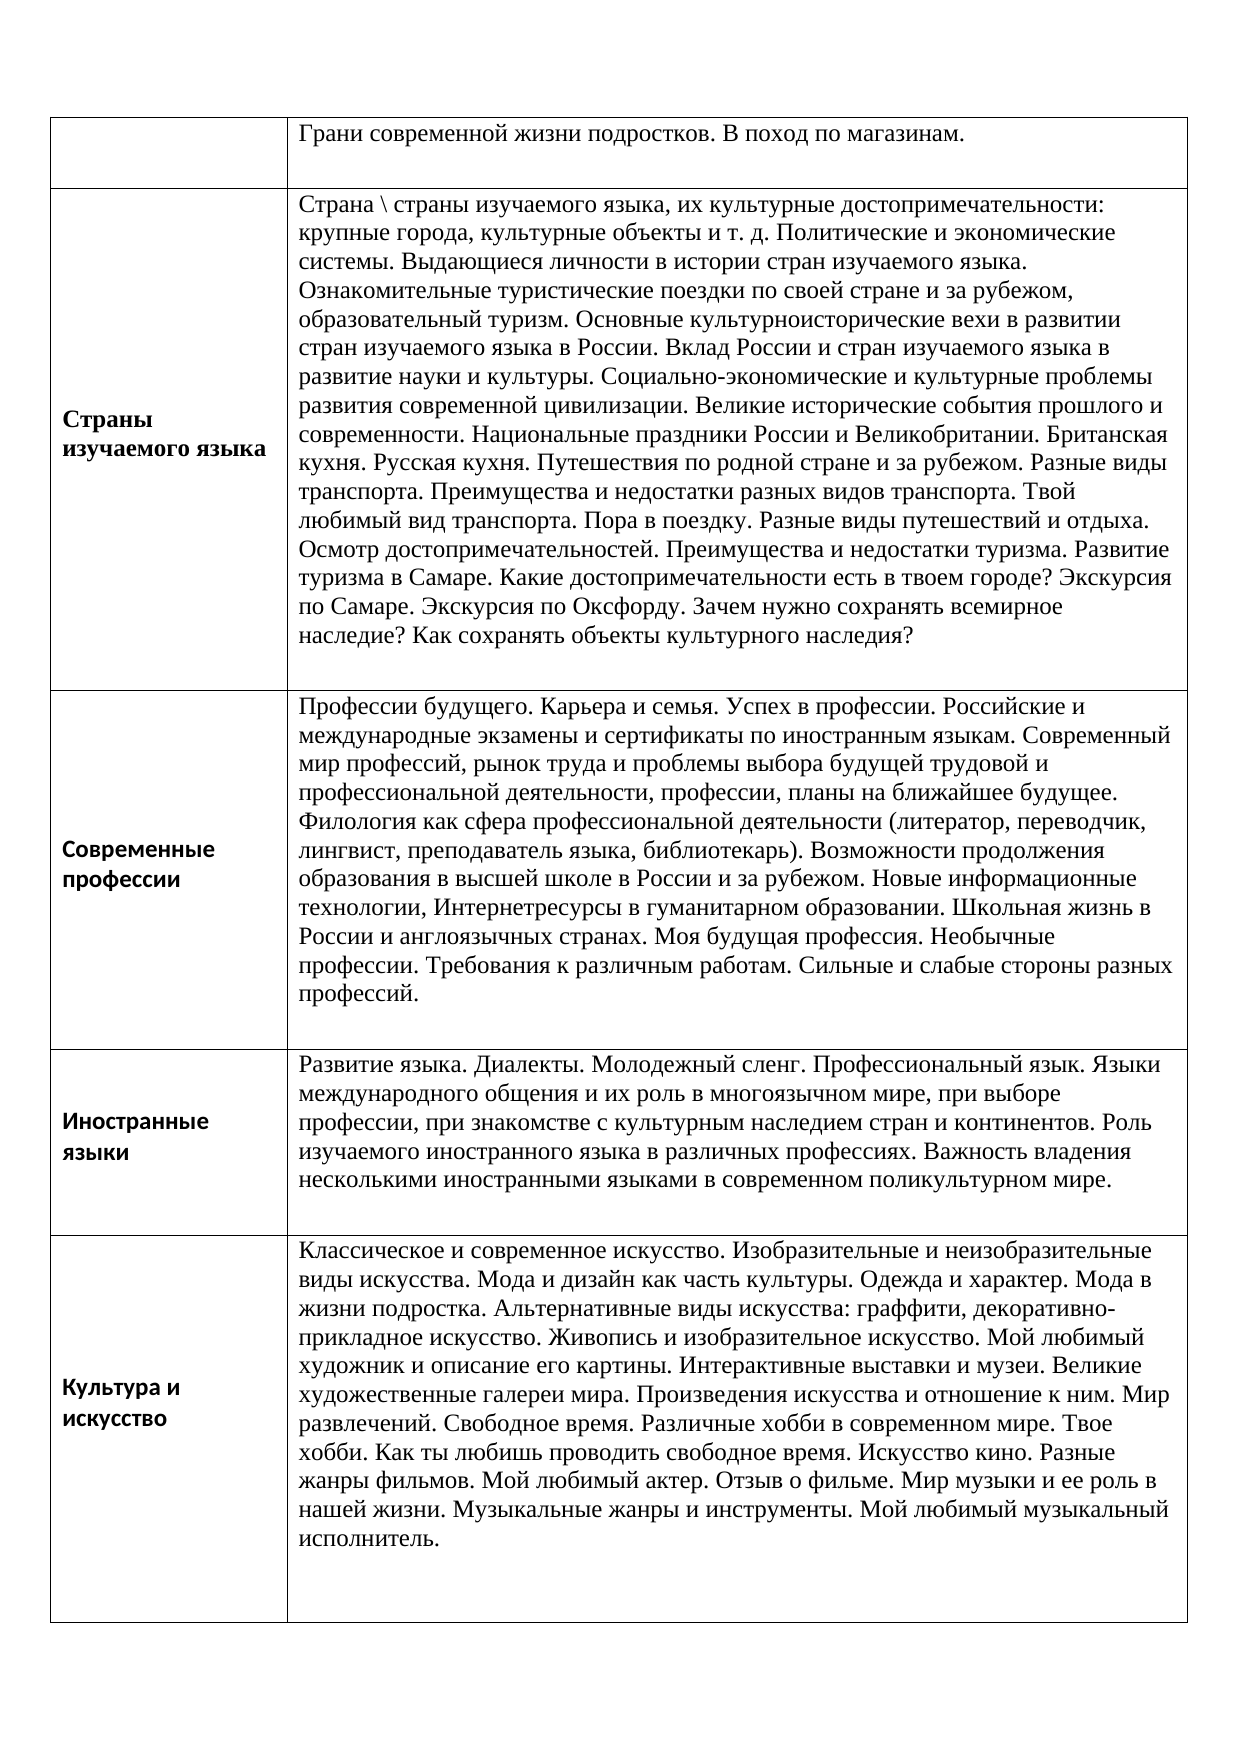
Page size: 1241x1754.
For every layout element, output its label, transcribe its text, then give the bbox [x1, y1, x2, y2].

table_cell Современные профессии [51, 691, 287, 1048]
table_cell Страна \ страны изучаемого языка, их культурные достопримечательности: крупные города, культурные объекты и т. д. Политические и экономические системы. Выдающиеся личности в истории стран изучаемого языка. Ознакомительные туристические поездки по своей стране и за рубежом, образовательный туризм. Основные культурноисторические вехи в развитии стран изучаемого языка в России. Вклад России и стран изучаемого языка в развитие науки и культуры. Социально-экономические и культурные проблемы развития современной цивилизации. Великие исторические события прошлого и современности. Национальные праздники России и Великобритании. Британская кухня. Русская кухня. Путешествия по родной стране и за рубежом. Разные виды транспорта. Преимущества и недостатки разных видов транспорта. Твой любимый вид транспорта. Пора в поездку. Разные виды путешествий и отдыха. Осмотр достопримечательностей. Преимущества и недостатки туризма. Развитие туризма в Самаре. Какие достопримечательности есть в твоем городе? Экскурсия по Самаре. Экскурсия по Оксфорду. Зачем нужно сохранять всемирное наследие? Как сохранять объекты культурного наследия? [288, 189, 1187, 690]
table_cell Страны изучаемого языка [51, 189, 287, 690]
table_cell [288, 118, 1187, 188]
table_cell Профессии будущего. Карьера и семья. Успех в профессии. Российские и международные экзамены и сертификаты по иностранным языкам. Современный мир профессий, рынок труда и проблемы выбора будущей трудовой и профессиональной деятельности, профессии, планы на ближайшее будущее. Филология как сфера профессиональной деятельности (литератор, переводчик, лингвист, преподаватель языка, библиотекарь). Возможности продолжения образования в высшей школе в России и за рубежом. Новые информационные технологии, Интернетресурсы в гуманитарном образовании. Школьная жизнь в России и англоязычных странах. Моя будущая профессия. Необычные профессии. Требования к различным работам. Сильные и слабые стороны разных профессий. [288, 691, 1187, 1048]
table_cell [51, 118, 287, 188]
table_cell Иностранные языки [51, 1050, 287, 1234]
table_cell Развитие языка. Диалекты. Молодежный сленг. Профессиональный язык. Языки международного общения и их роль в многоязычном мире, при выборе профессии, при знакомстве с культурным наследием стран и континентов. Роль изучаемого иностранного языка в различных профессиях. Важность владения несколькими иностранными языками в современном поликультурном мире. [288, 1050, 1187, 1234]
table_cell Культура и искусство [51, 1236, 287, 1622]
table_cell Классическое и современное искусство. Изобразительные и неизобразительные виды искусства. Мода и дизайн как часть культуры. Одежда и характер. Мода в жизни подростка. Альтернативные виды искусства: граффити, декоративно-прикладное искусство. Живопись и изобразительное искусство. Мой любимый художник и описание его картины. Интерактивные выставки и музеи. Великие художественные галереи мира. Произведения искусства и отношение к ним. Мир развлечений. Свободное время. Различные хобби в современном мире. Твое хобби. Как ты любишь проводить свободное время. Искусство кино. Разные жанры фильмов. Мой любимый актер. Отзыв о фильме. Мир музыки и ее роль в нашей жизни. Музыкальные жанры и инструменты. Мой любимый музыкальный исполнитель. [288, 1236, 1187, 1622]
